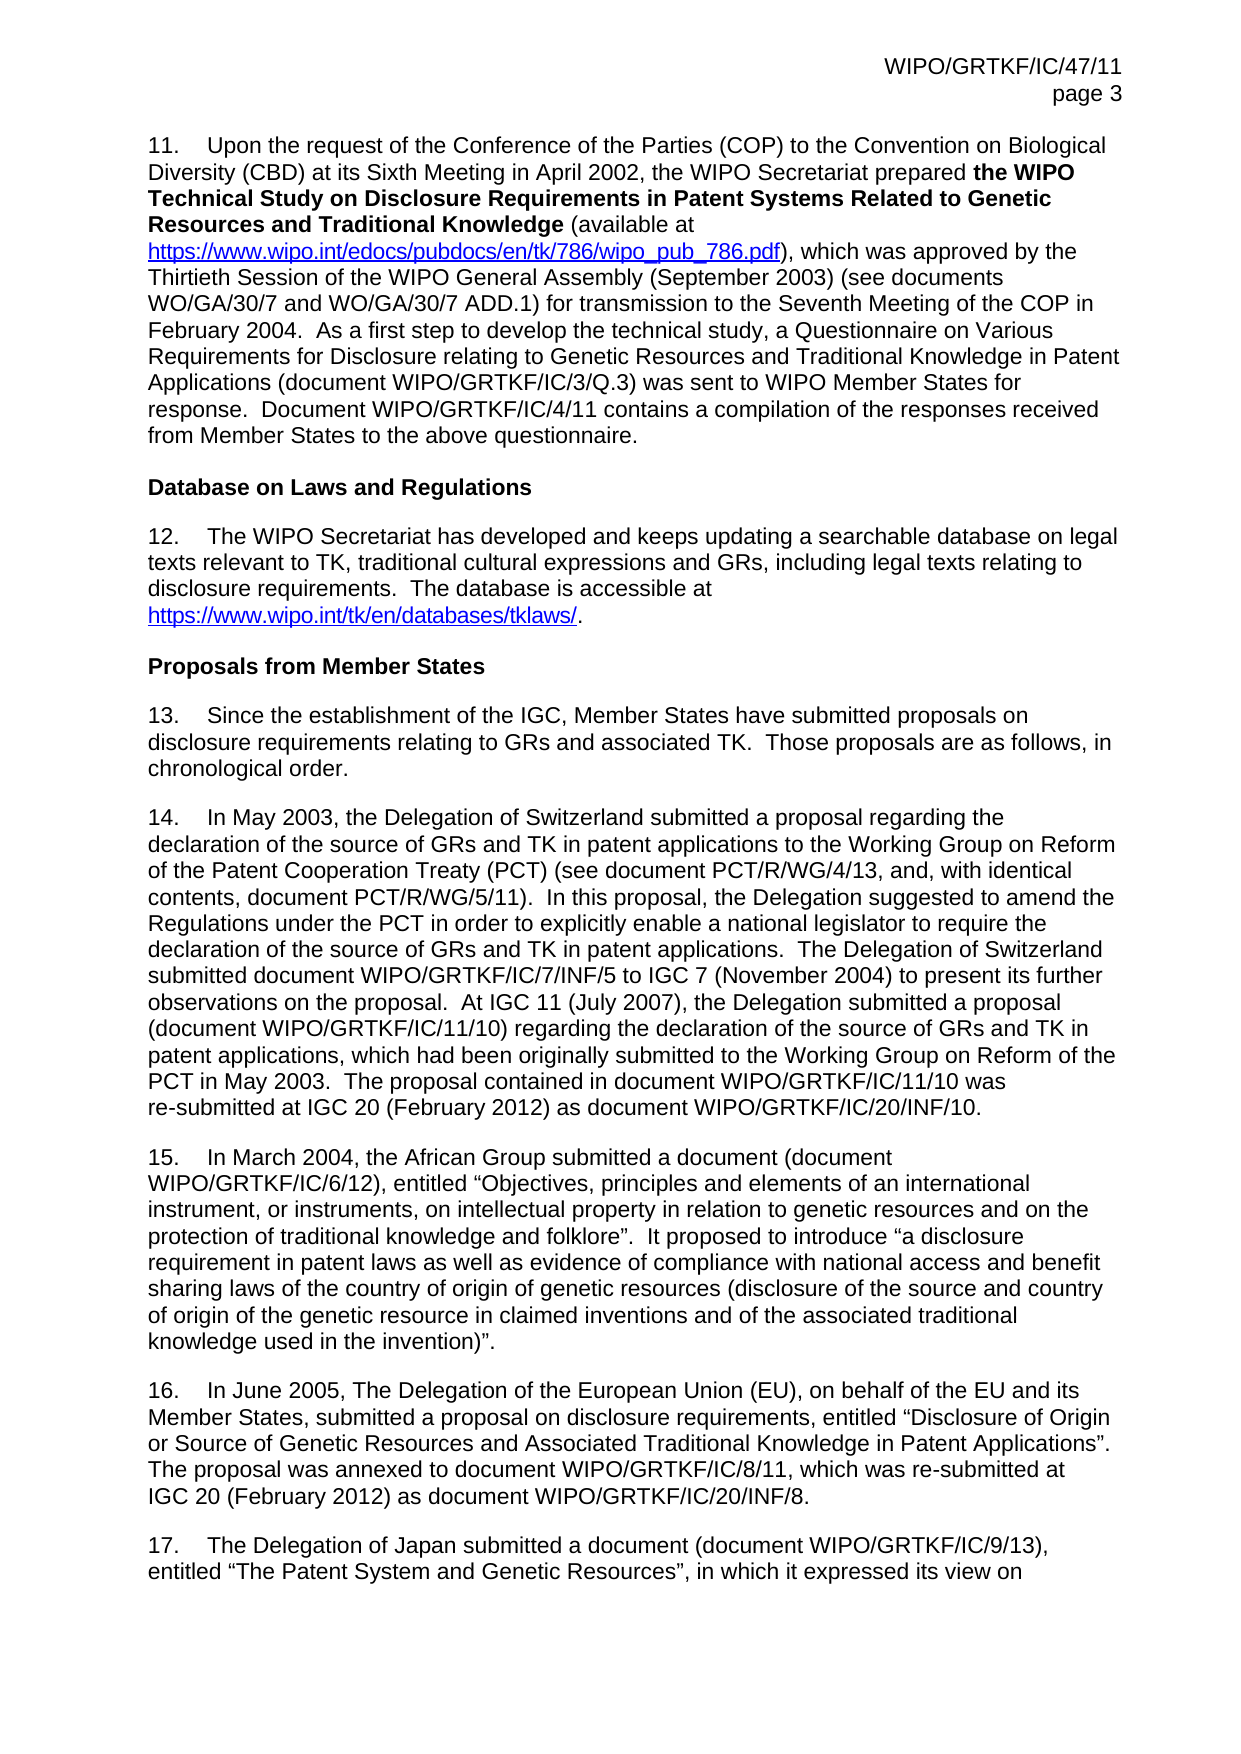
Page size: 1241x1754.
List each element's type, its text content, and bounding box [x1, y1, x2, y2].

text Since the establishment of the IGC, Member States have submitted proposals on disclosure requirements relating to GRs and associated TK. Those proposals are as follows, in chronological order. [148, 702, 1122, 781]
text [148, 1532, 1122, 1585]
text Proposals from Member States [148, 653, 1122, 679]
text In June 2005, The Delegation of the European Union (EU), on behalf of the EU and its Member States, submitted a proposal on disclosure requirements, entitled “Disclosure of Origin or Source of Genetic Resources and Associated Traditional Knowledge in Patent Applications”. The proposal was annexed to document WIPO/GRTKF/IC/8/11, which was re-submitted at IGC 20 (February 2012) as document WIPO/GRTKF/IC/20/INF/8. [148, 1377, 1122, 1509]
text In March 2004, the African Group submitted a document (document WIPO/GRTKF/IC/6/12), entitled “Objectives, principles and elements of an international instrument, or instruments, on intellectual property in relation to genetic resources and on the protection of traditional knowledge and folklore”. It proposed to introduce “a disclosure requirement in patent laws as well as evidence of compliance with national access and benefit sharing laws of the country of origin of genetic resources (disclosure of the source and country of origin of the genetic resource in claimed inventions and of the associated traditional knowledge used in the invention)”. [148, 1143, 1122, 1354]
text In May 2003, the Delegation of Switzerland submitted a proposal regarding the declaration of the source of GRs and TK in patent applications to the Working Group on Reform of the Patent Cooperation Treaty (PCT) (see document PCT/R/WG/4/13, and, with identical contents, document PCT/R/WG/5/11). In this proposal, the Delegation suggested to amend the Regulations under the PCT in order to explicitly enable a national legislator to require the declaration of the source of GRs and TK in patent applications. The Delegation of Switzerland submitted document WIPO/GRTKF/IC/7/INF/5 to IGC 7 (November 2004) to present its further observations on the proposal. At IGC 11 (July 2007), the Delegation submitted a proposal (document WIPO/GRTKF/IC/11/10) regarding the declaration of the source of GRs and TK in patent applications, which had been originally submitted to the Working Group on Reform of the PCT in May 2003. The proposal contained in document WIPO/GRTKF/IC/11/10 was re-submitted at IGC 20 (February 2012) as document WIPO/GRTKF/IC/20/INF/10. [148, 804, 1122, 1121]
text Upon the request of the Conference of the Parties (COP) to the Convention on Biological Diversity (CBD) at its Sixth Meeting in April 2002, the WIPO Secretariat prepared the WIPO Technical Study on Disclosure Requirements in Patent Systems Related to Genetic Resources and Traditional Knowledge (available at https://www.wipo.int/edocs/pubdocs/en/tk/786/wipo_pub_786.pdf), which was approved by the Thirtieth Session of the WIPO General Assembly (September 2003) (see documents WO/GA/30/7 and WO/GA/30/7 ADD.1) for transmission to the Seventh Meeting of the COP in February 2004. As a first step to develop the technical study, a Questionnaire on Various Requirements for Disclosure relating to Genetic Resources and Traditional Knowledge in Patent Applications (document WIPO/GRTKF/IC/3/Q.3) was sent to WIPO Member States for response. Document WIPO/GRTKF/IC/4/11 contains a compilation of the responses received from Member States to the above questionnaire. [148, 132, 1122, 448]
text The WIPO Secretariat has developed and keeps updating a searchable database on legal texts relevant to TK, traditional cultural expressions and GRs, including legal texts relating to disclosure requirements. The database is accessible at https://www.wipo.int/tk/en/databases/tklaws/. [148, 523, 1122, 628]
text Database on Laws and Regulations [148, 473, 1122, 500]
